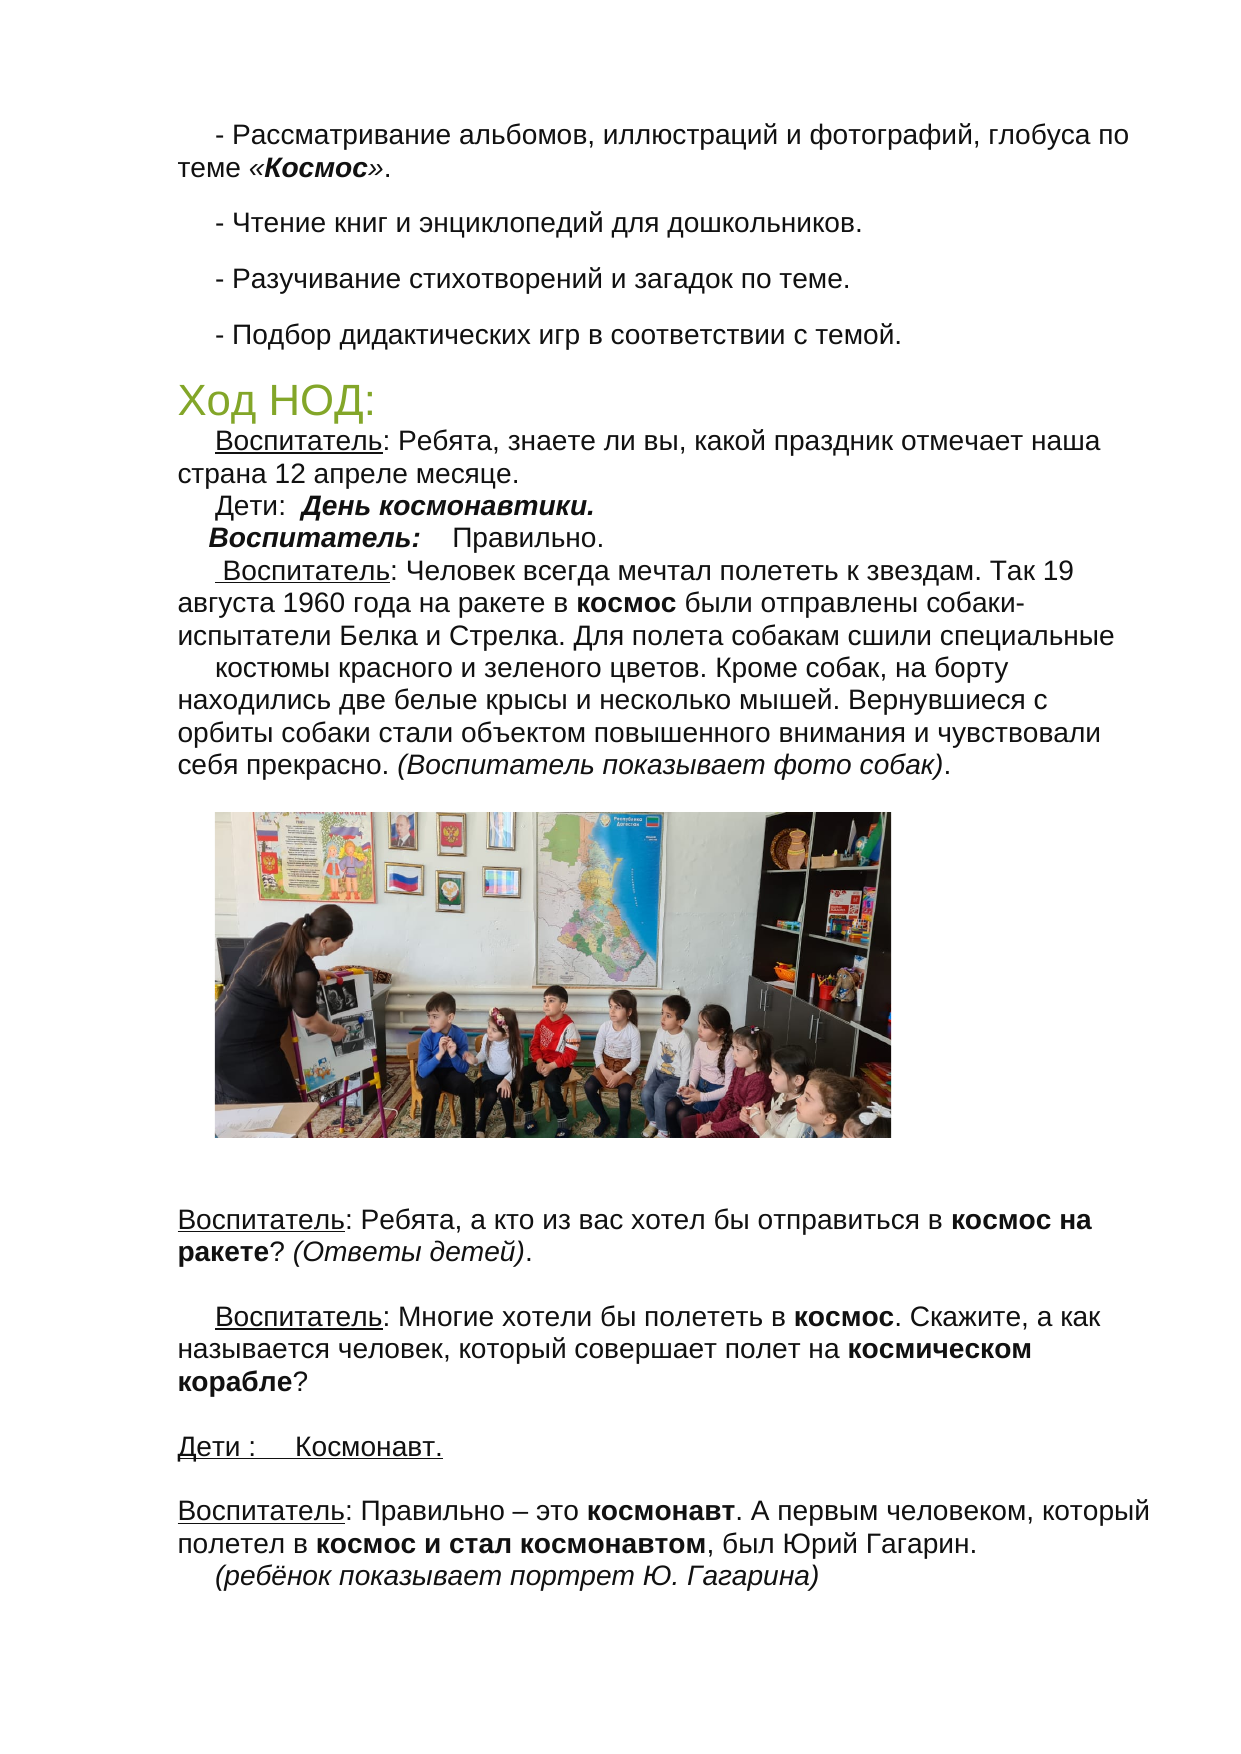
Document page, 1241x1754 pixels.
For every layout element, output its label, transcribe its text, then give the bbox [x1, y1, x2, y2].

text - Подбор дидактических игр в соответствии с темой. [177, 318, 1152, 350]
text (ребёнок показывает портрет Ю. Гагарина) [177, 1559, 1152, 1591]
text Воспитатель: Человек всегда мечтал полететь к звездам. Так 19 августа 1960 года на ракете в космос были отправлены собаки-испытатели Белка и Стрелка. Для полета собакам сшили специальные [177, 554, 1152, 651]
text Воспитатель: Правильно. [177, 521, 1152, 554]
text - Чтение книг и энциклопедий для дошкольников. [177, 206, 1152, 239]
text - Разучивание стихотворений и загадок по теме. [177, 262, 1152, 294]
text Воспитатель: Ребята, а кто из вас хотел бы отправиться в космос на ракете? (Ответы детей). [177, 1203, 1152, 1267]
picture [214, 812, 892, 1138]
text - Рассматривание альбомов, иллюстраций и фотографий, глобуса по теме «Космос». [177, 118, 1152, 183]
text Воспитатель: Многие хотели бы полететь в космос. Скажите, а как называется человек, который совершает полет на космическом корабле? [177, 1300, 1152, 1397]
text костюмы красного и зеленого цветов. Кроме собак, на борту находились две белые крысы и несколько мышей. Вернувшиеся с орбиты собаки стали объектом повышенного внимания и чувствовали себя прекрасно. (Воспитатель показывает фото собак). [177, 651, 1152, 781]
text Воспитатель: Правильно – это космонавт. А первым человеком, который полетел в космос и стал космонавтом, был Юрий Гагарин. [177, 1494, 1152, 1559]
text Ход НОД: [177, 374, 1152, 424]
text Дети : Космонавт. [177, 1429, 1152, 1462]
text Дети: День космонавтики. [177, 489, 1152, 521]
text Воспитатель: Ребята, знаете ли вы, какой праздник отмечает наша страна 12 апреле месяце. [177, 424, 1152, 489]
